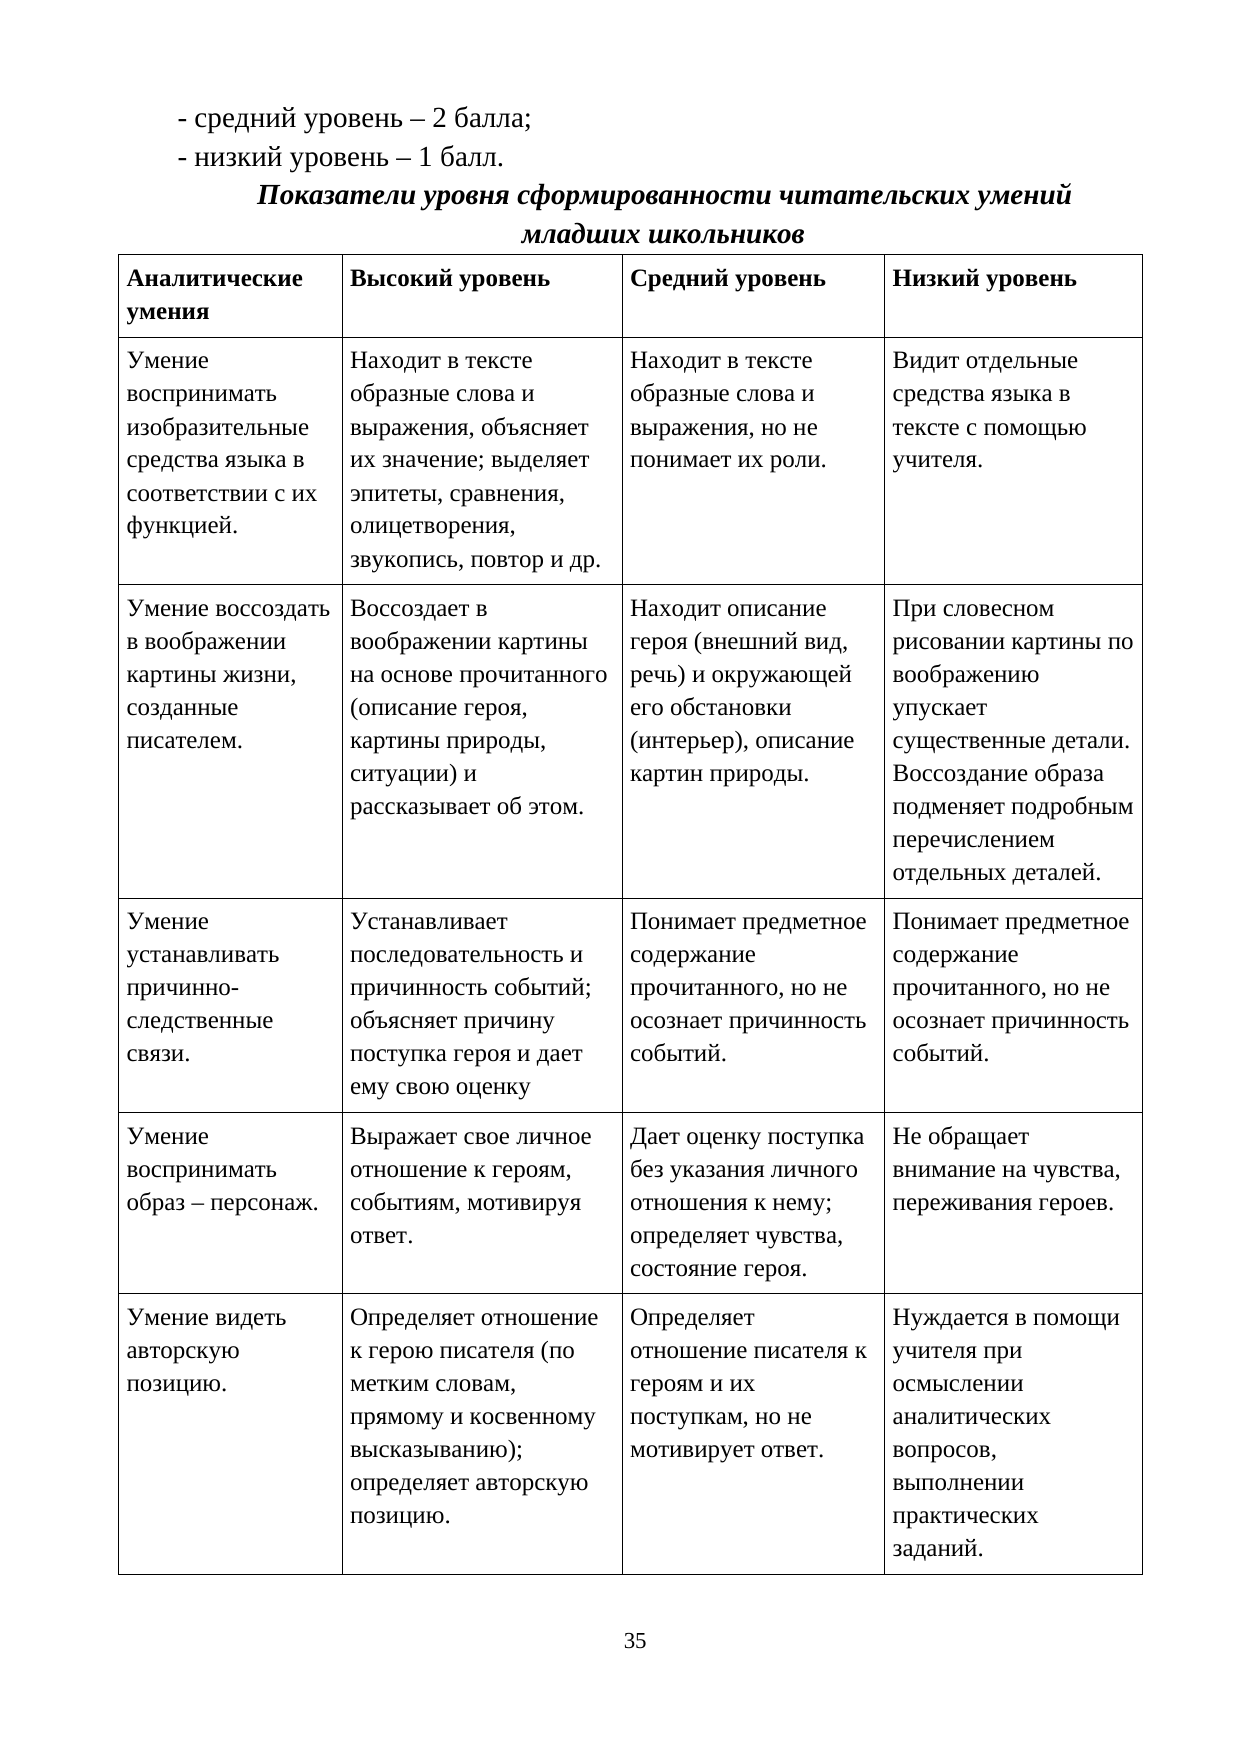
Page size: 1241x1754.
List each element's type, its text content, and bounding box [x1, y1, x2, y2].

table_header Аналитические умения [119, 255, 342, 337]
table_cell Определяет отношение писателя к героям и их поступкам, но не мотивирует ответ. [623, 1294, 884, 1574]
table_cell Находит в тексте образные слова и выражения, но не понимает их роли. [623, 338, 884, 584]
table_cell Умение воссоздать в воображении картины жизни, созданные писателем. [119, 585, 342, 897]
table_cell Понимает предметное содержание прочитанного, но не осознает причинность событий. [885, 899, 1142, 1112]
table_cell Определяет отношение к герою писателя (по метким словам, прямому и косвенному высказыванию); определяет авторскую позицию. [343, 1294, 622, 1574]
table_cell При словесном рисовании картины по воображению упускает существенные детали. Воссоздание образа подменяет подробным перечислением отдельных деталей. [885, 585, 1142, 897]
table_cell Находит в тексте образные слова и выражения, объясняет их значение; выделяет эпитеты, сравнения, олицетворения, звукопись, повтор и др. [343, 338, 622, 584]
table_cell Умение воспринимать образ – персонаж. [119, 1113, 342, 1293]
table_header Низкий уровень [885, 255, 1142, 337]
table_header Высокий уровень [343, 255, 622, 337]
table_cell Находит описание героя (внешний вид, речь) и окружающей его обстановки (интерьер), описание картин природы. [623, 585, 884, 897]
table_cell Устанавливает последовательность и причинность событий; объясняет причину поступка героя и дает ему свою оценку [343, 899, 622, 1112]
table_cell Выражает свое личное отношение к героям, событиям, мотивируя ответ. [343, 1113, 622, 1293]
table_cell Воссоздает в воображении картины на основе прочитанного (описание героя, картины природы, ситуации) и рассказывает об этом. [343, 585, 622, 897]
text - низкий уровень – 1 балл. [118, 139, 1152, 172]
text младших школьников [118, 216, 1152, 249]
table_cell Дает оценку поступка без указания личного отношения к нему; определяет чувства, состояние героя. [623, 1113, 884, 1293]
table_cell Понимает предметное содержание прочитанного, но не осознает причинность событий. [623, 899, 884, 1112]
table_cell Нуждается в помощи учителя при осмыслении аналитических вопросов, выполнении практических заданий. [885, 1294, 1142, 1574]
table_cell Умение устанавливать причинно-следственные связи. [119, 899, 342, 1112]
text Показатели уровня сформированности читательских умений [118, 177, 1152, 211]
table_header Средний уровень [623, 255, 884, 337]
table_cell Не обращает внимание на чувства, переживания героев. [885, 1113, 1142, 1293]
text - средний уровень – 2 балла; [118, 100, 1152, 134]
table_cell Умение видеть авторскую позицию. [119, 1294, 342, 1574]
table_cell Умение воспринимать изобразительные средства языка в соответствии с их функцией. [119, 338, 342, 584]
table_cell Видит отдельные средства языка в тексте с помощью учителя. [885, 338, 1142, 584]
